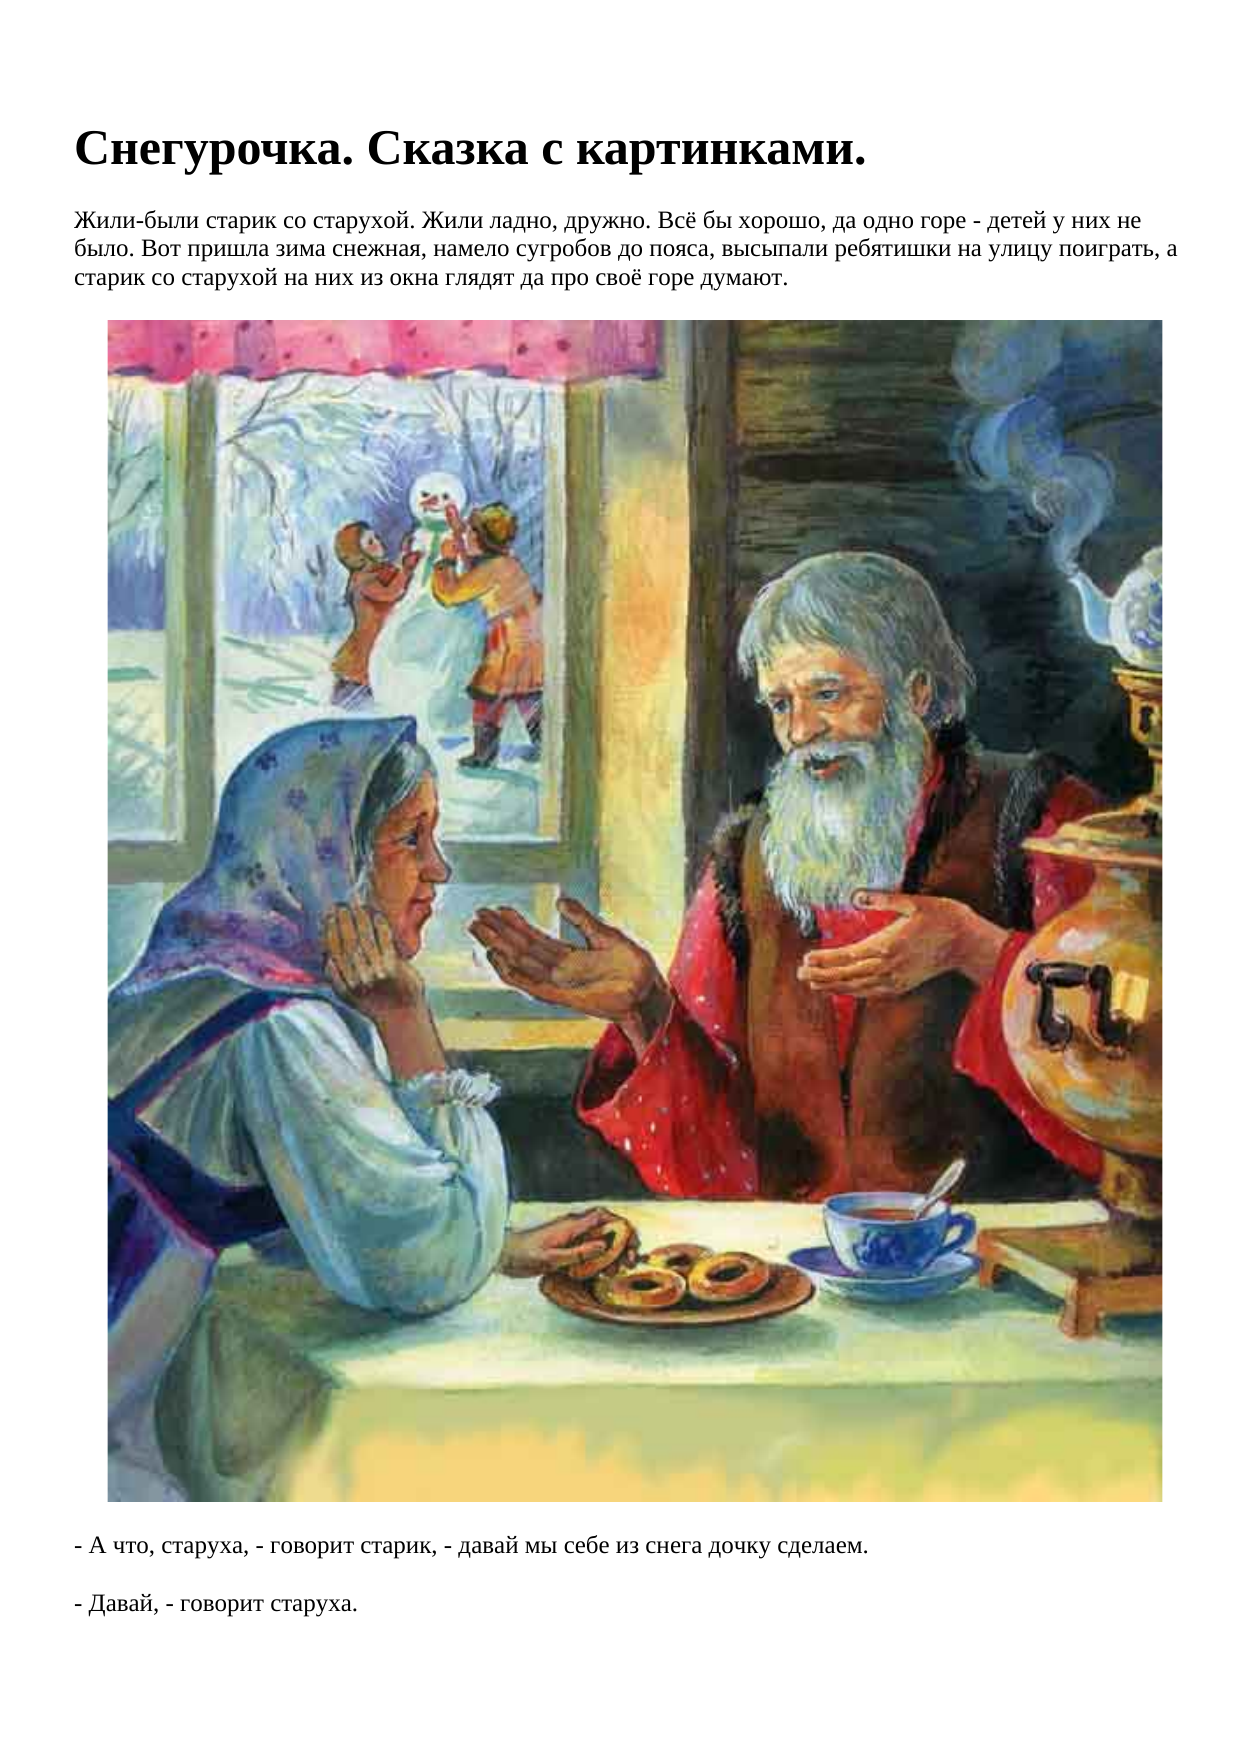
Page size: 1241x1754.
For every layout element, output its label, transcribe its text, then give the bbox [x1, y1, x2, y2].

text Жили-были старик со старухой. Жили ладно, дружно. Всё бы хорошо, да одно горе - детей у них не было. Вот пришла зима снежная, намело сугробов до пояса, высыпали ребятишки на улицу поиграть, а старик со старухой на них из окна глядят да про своё горе думают. [74, 205, 1196, 291]
text - Давай, - говорит старуха. [74, 1588, 1196, 1617]
text Снегурочка. Сказка с картинками. [74, 118, 1196, 176]
text - А что, старуха, - говорит старик, - давай мы себе из снега дочку сделаем. [74, 1531, 1196, 1559]
picture [107, 320, 1163, 1502]
